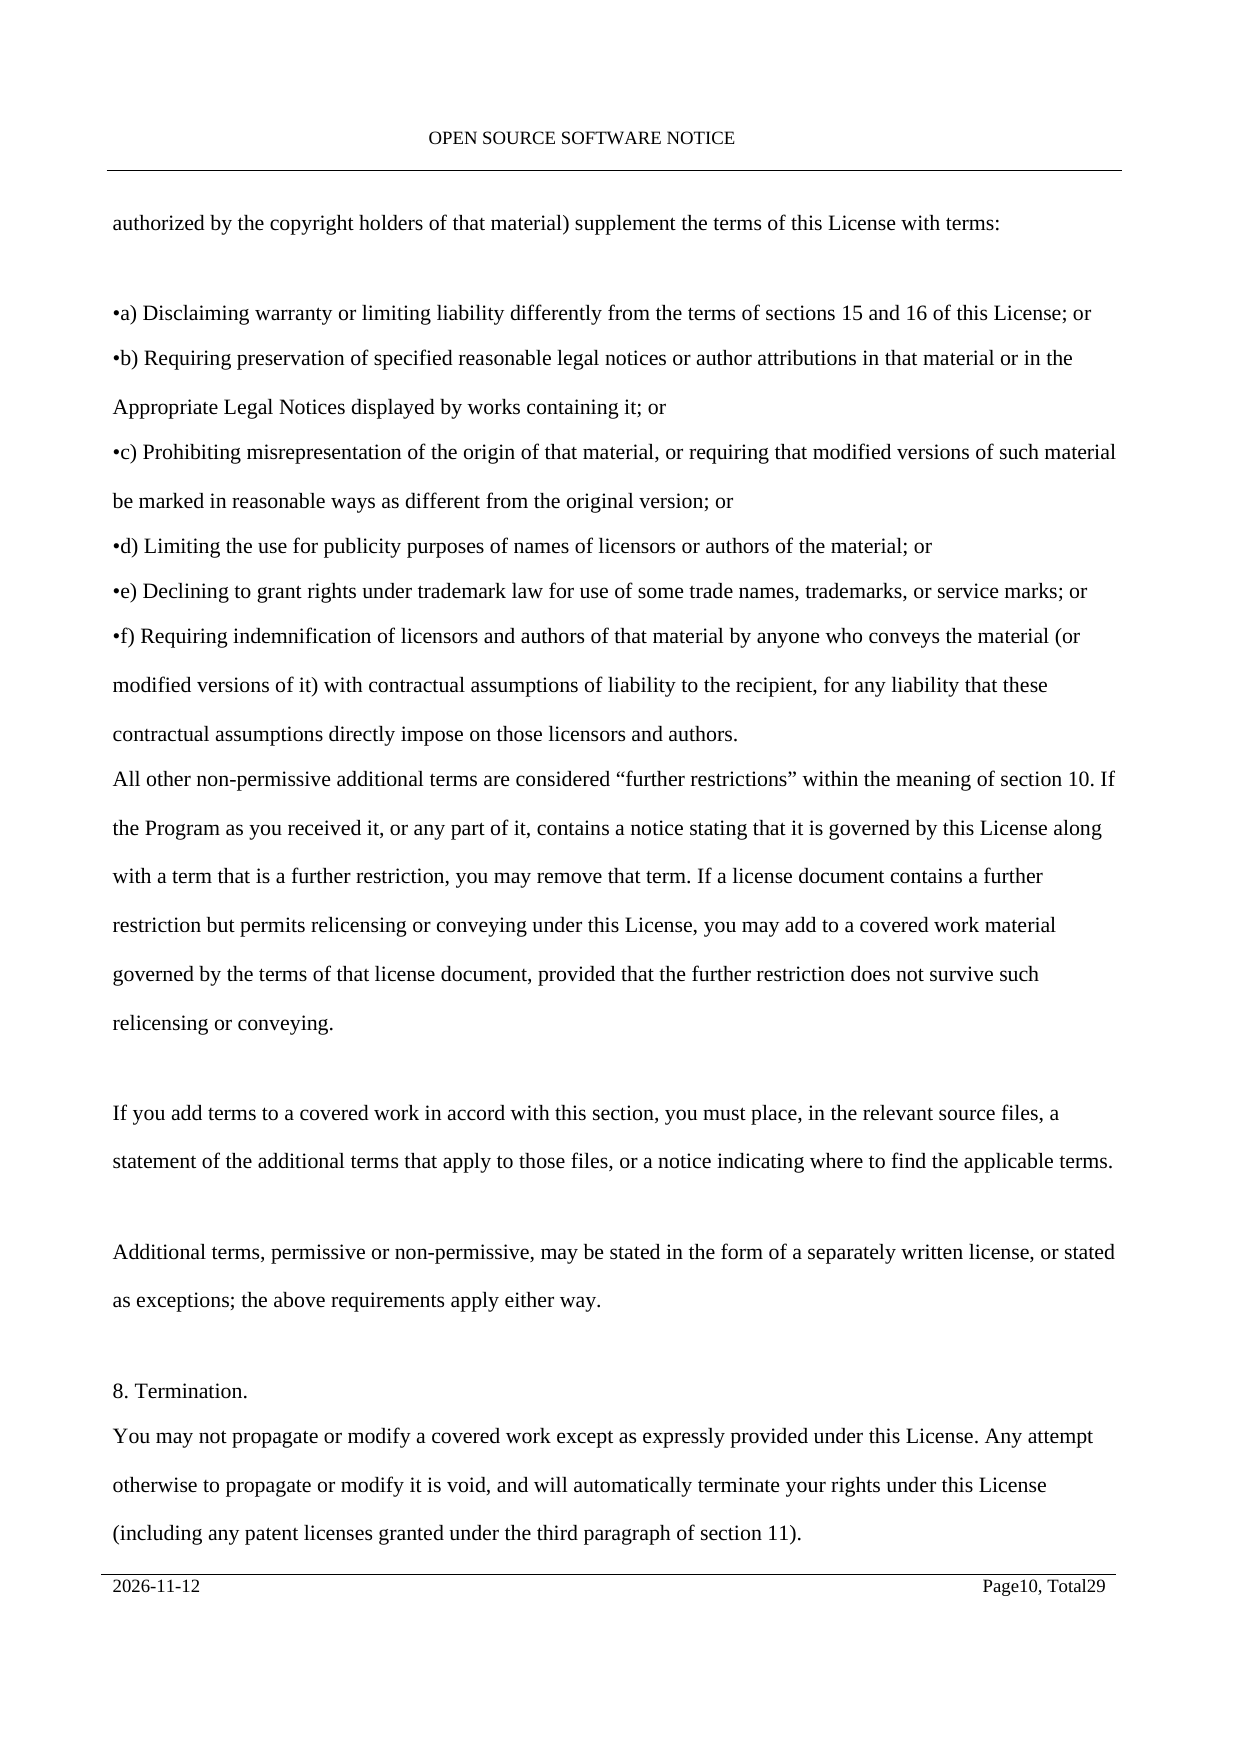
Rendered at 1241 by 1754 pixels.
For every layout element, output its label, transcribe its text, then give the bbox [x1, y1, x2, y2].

text •f) Requiring indemnification of licensors and authors of that material by anyone who conveys the material (or modified versions of it) with contractual assumptions of liability to the recipient, for any liability that these contractual assumptions directly impose on those licensors and authors. [112, 619, 1128, 749]
text •a) Disclaiming warranty or limiting liability differently from the terms of sections 15 and 16 of this License; or [112, 297, 1128, 329]
text You may not propagate or modify a covered work except as expressly provided under this License. Any attempt otherwise to propagate or modify it is void, and will automatically terminate your rights under this License (including any patent licenses granted under the third paragraph of section 11). [112, 1419, 1128, 1549]
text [112, 206, 1128, 239]
text All other non-permissive additional terms are considered “further restrictions” within the meaning of section 10. If the Program as you received it, or any part of it, contains a notice stating that it is governed by this License along with a term that is a further restriction, you may remove that term. If a license document contains a further restriction but permits relicensing or conveying under this License, you may add to a covered work material governed by the terms of that license document, provided that the further restriction does not survive such relicensing or conveying. [112, 762, 1128, 1038]
text Additional terms, permissive or non-permissive, may be stated in the form of a separately written license, or stated as exceptions; the above requirements apply either way. [112, 1235, 1128, 1316]
text •b) Requiring preservation of specified reasonable legal notices or author attributions in that material or in the Appropriate Legal Notices displayed by works containing it; or [112, 342, 1128, 423]
text •d) Limiting the use for publicity purposes of names of licensors or authors of the material; or [112, 529, 1128, 562]
text If you add terms to a covered work in accord with this section, you must place, in the relevant source files, a statement of the additional terms that apply to those files, or a notice indicating where to find the applicable terms. [112, 1096, 1128, 1177]
text •c) Prohibiting misrepresentation of the origin of that material, or requiring that modified versions of such material be marked in reasonable ways as different from the original version; or [112, 436, 1128, 517]
text 8. Termination. [112, 1374, 1128, 1407]
text •e) Declining to grant rights under trademark law for use of some trade names, trademarks, or service marks; or [112, 574, 1128, 607]
